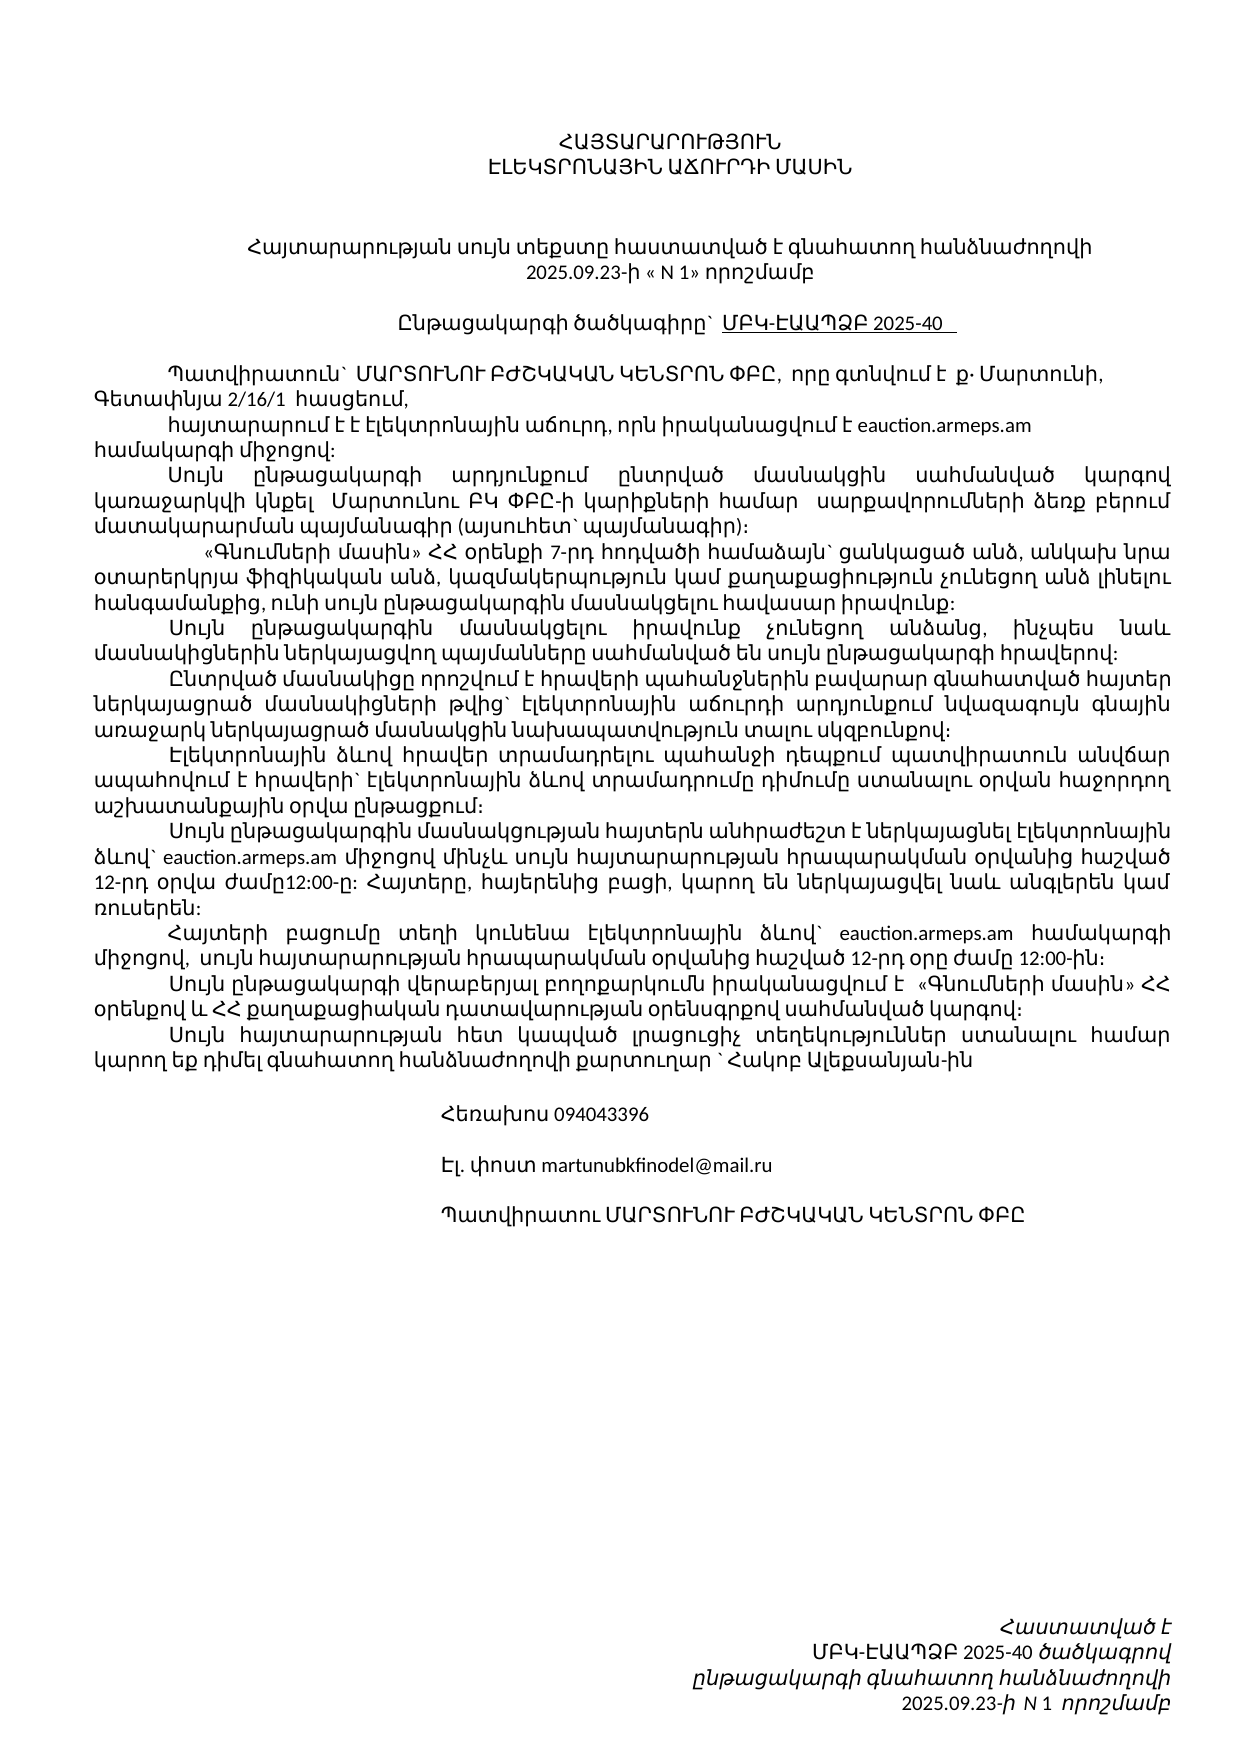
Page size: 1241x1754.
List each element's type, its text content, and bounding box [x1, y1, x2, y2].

text Պատվիրատու ՄԱՐՏՈՒՆՈՒ ԲԺՇԿԱԿԱՆ ԿԵՆՏՐՈՆ ՓԲԸ [94, 1203, 1171, 1228]
text Հաստատված է [94, 1614, 1171, 1639]
text Սույն ընթացակարգի վերաբերյալ բողոքարկումն իրականացվում է «Գնումների մասին» ՀՀ օրենքով և ՀՀ քաղաքացիական դատավարության օրենսգրքով սահմանված կարգով։ [94, 971, 1171, 1022]
text ԷԼԵԿՏՐՈՆԱՅԻՆ ԱՃՈՒՐԴԻ ՄԱՍԻՆ [94, 154, 1171, 180]
text «Գնումների մասին» ՀՀ օրենքի 7-րդ հոդվածի համաձայն` ցանկացած անձ, անկախ նրա օտարերկրյա ֆիզիկական անձ, կազմակերպություն կամ քաղաքացիություն չունեցող անձ լինելու հանգամանքից, ունի սույն ընթացակարգին մասնակցելու հավասար իրավունք: [94, 539, 1171, 615]
text Սույն ընթացակարգին մասնակցության հայտերն անհրաժեշտ է ներկայացնել էլեկտրոնային ձևով` eauction.armeps.am միջոցով մինչև սույն հայտարարության հրապարակման օրվանից հաշված 12-րդ օրվա ժամը12:00-ը: Հայտերը, հայերենից բացի, կարող են ներկայացվել նաև անգլերեն կամ ռուսերեն: [94, 818, 1171, 920]
text 2025.09.23 -ի « N 1» որոշմամբ [94, 259, 1171, 285]
text Էլ. փոստ martunubkfinodel@mail.ru [94, 1152, 1171, 1177]
text ՀԱՅՏԱՐԱՐՈՒԹՅՈՒՆ [94, 129, 1171, 154]
text Հայտարարության սույն տեքստը հաստատված է գնահատող հանձնաժողովի [94, 234, 1171, 259]
text հայտարարում է է էլեկտրոնային աճուրդ, որն իրականացվում է eauction.armeps.am համակարգի միջոցով: [94, 412, 1171, 463]
text Հայտերի բացումը տեղի կունենա էլեկտրոնային ձևով` eauction.armeps.am համակարգի միջոցով, սույն հայտարարության հրապարակման օրվանից հաշված 12-րդ օրը ժամը 12:00-ին։ [94, 920, 1171, 971]
text Էլեկտրոնային ձևով հրավեր տրամադրելու պահանջի դեպքում պատվիրատուն անվճար ապահովում է հրավերի` էլեկտրոնային ձևով տրամադրումը դիմումը ստանալու օրվան հաջորդող աշխատանքային օրվա ընթացքում։ [94, 742, 1171, 818]
text 2025.09.23 -ի N 1 որոշմամբ [94, 1690, 1171, 1716]
text ՄԲԿ-ԷԱԱՊՁԲ 2025-40 ծածկագրով [94, 1639, 1171, 1665]
text Ընտրված մասնակիցը որոշվում է հրավերի պահանջներին բավարար գնահատված հայտեր ներկայացրած մասնակիցների թվից` էլեկտրոնային աճուրդի արդյունքում նվազագույն գնային առաջարկ ներկայացրած մասնակցին նախապատվություն տալու սկզբունքով։ [94, 666, 1171, 742]
text Սույն հայտարարության հետ կապված լրացուցիչ տեղեկություններ ստանալու համար կարող եք դիմել գնահատող հանձնաժողովի քարտուղար ` Հակոբ Ալեքսանյան-ին [94, 1022, 1171, 1073]
text Ընթացակարգի ծածկագիրը` ՄԲԿ-ԷԱԱՊՁԲ 2025-40 [94, 310, 1171, 336]
text ընթացակարգի գնահատող հանձնաժողովի [94, 1665, 1171, 1690]
text Սույն ընթացակարգին մասնակցելու իրավունք չունեցող անձանց, ինչպես նաև մասնակիցներին ներկայացվող պայմանները սահմանված են սույն ընթացակարգի հրավերով: [94, 615, 1171, 666]
text Հեռախոս 094043396 [94, 1101, 1171, 1126]
text Պատվիրատուն` ՄԱՐՏՈՒՆՈՒ ԲԺՇԿԱԿԱՆ ԿԵՆՏՐՈՆ ՓԲԸ, որը գտնվում է ք· Մարտունի, Գետափնյա 2/16/1 հասցեում, [94, 361, 1171, 412]
text Սույն ընթացակարգի արդյունքում ընտրված մասնակցին սահմանված կարգով կառաջարկվի կնքել Մարտունու ԲԿ ՓԲԸ-ի կարիքների համար սարքավորումների ձեռք բերում մատակարարման պայմանագիր (այսուհետ` պայմանագիր)։ [94, 463, 1171, 539]
